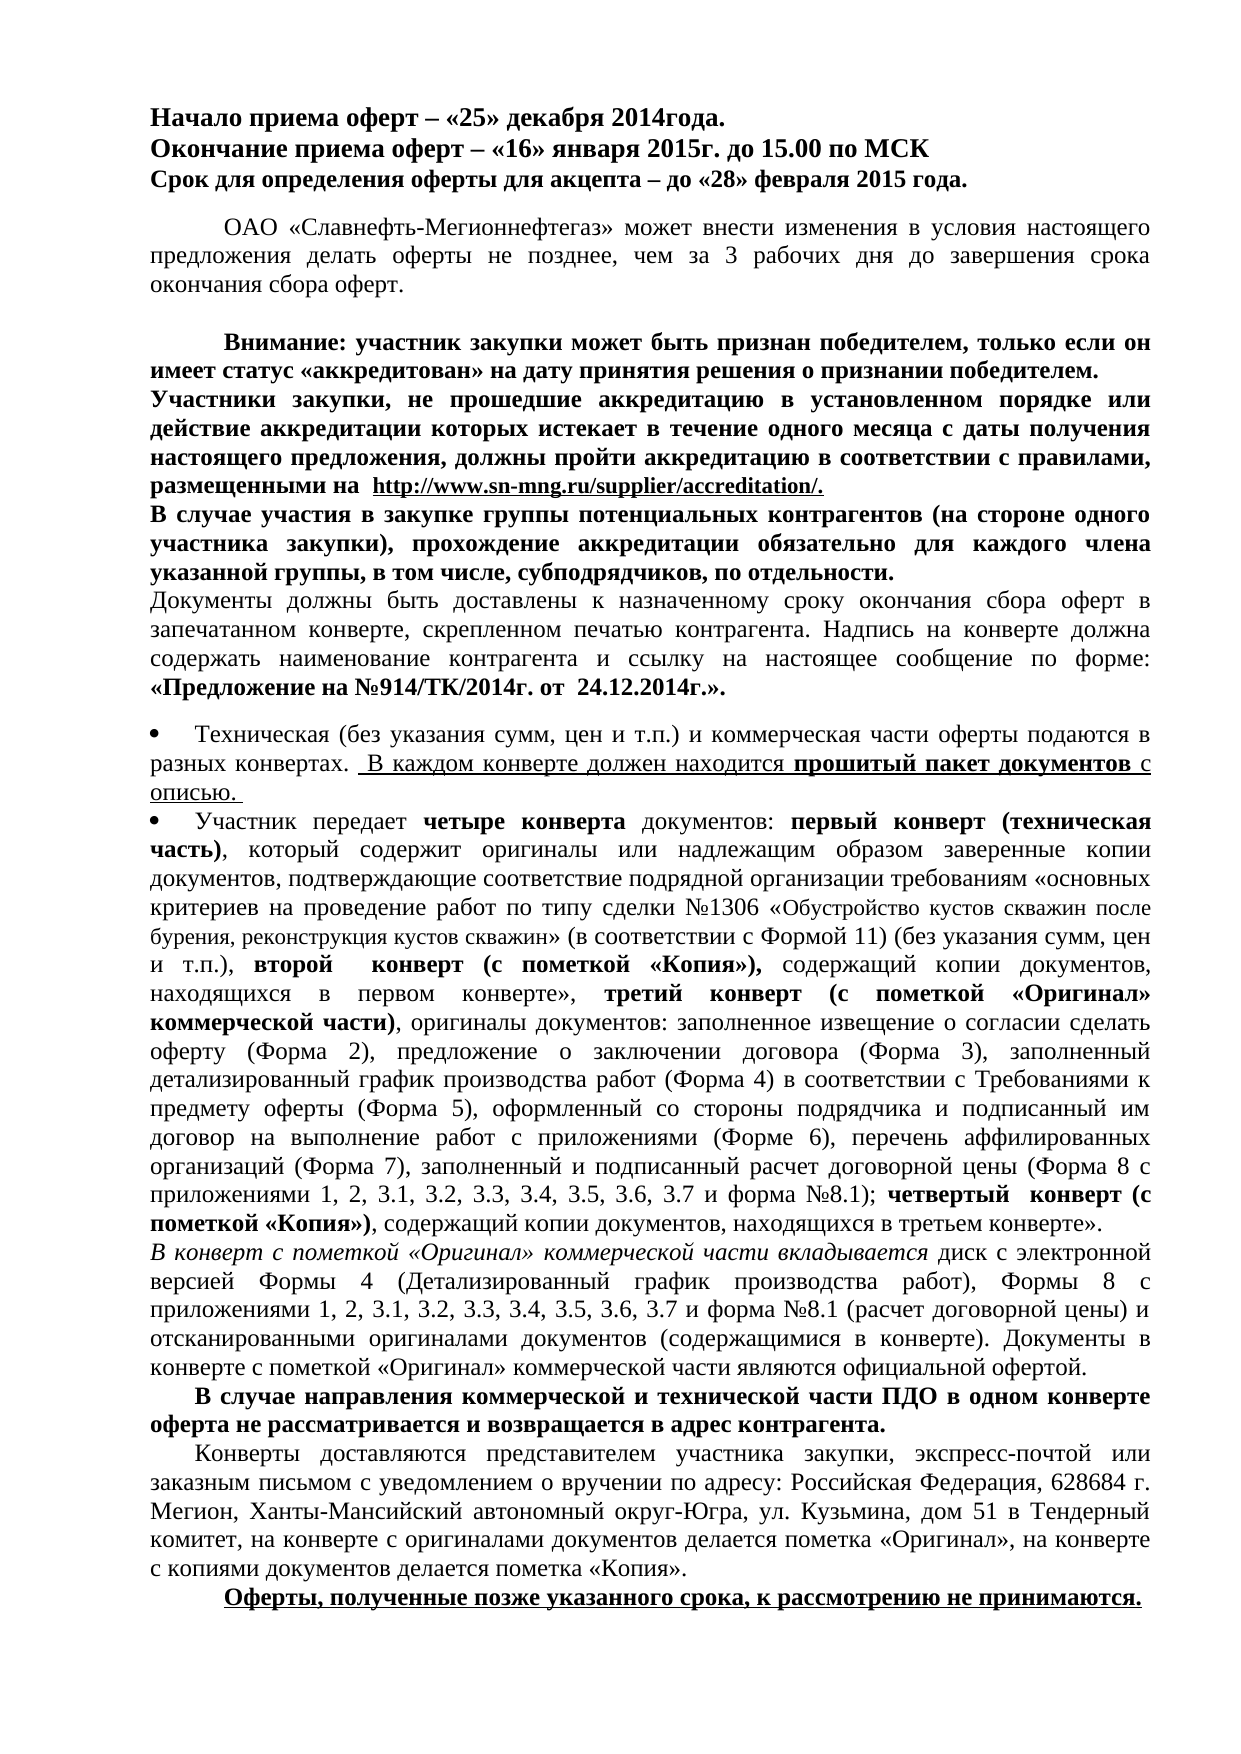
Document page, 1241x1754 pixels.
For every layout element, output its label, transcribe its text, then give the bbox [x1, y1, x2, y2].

text Окончание приема оферт – «16» января 2015г. до 15.00 по МСК [150, 132, 1152, 164]
text В случае участия в закупке группы потенциальных контрагентов (на стороне одного участника закупки), прохождение аккредитации обязательно для каждого члена указанной группы, в том числе, субподрядчиков, по отдельности. [150, 499, 1152, 585]
list Техническая (без указания сумм, цен и т.п.) и коммерческая части оферты подаются в разных конвертах. В каждом конверте должен находится прошитый пакет документов с описью. [150, 719, 1152, 806]
text ОАО «Славнефть-Мегионнефтегаз» может внести изменения в условия настоящего предложения делать оферты не позднее, чем за 3 рабочих дня до завершения срока окончания сбора оферт. [150, 212, 1152, 298]
list Конверты доставляются представителем участника закупки, экспресс-почтой или заказным письмом с уведомлением о вручении по адресу: Российская Федерация, 628684 г. Мегион, Ханты-Мансийский автономный округ-Югра, ул. Кузьмина, дом 51 в Тендерный комитет, на конверте с оригиналами документов делается пометка «Оригинал», на конверте с копиями документов делается пометка «Копия». [150, 1438, 1152, 1582]
text Начало приема оферт – «25» декабря 2014года. [150, 101, 1152, 132]
text Документы должны быть доставлены к назначенному сроку окончания сбора оферт в запечатанном конверте, скрепленном печатью контрагента. Надпись на конверте должна содержать наименование контрагента и ссылку на настоящее сообщение по форме: «Предложение на №914/ТК/2014г. от 24.12.2014г.». [150, 585, 1152, 700]
text Оферты, полученные позже указанного срока, к рассмотрению не принимаются. [150, 1582, 1152, 1611]
list Участник передает четыре конверта документов: первый конверт (техническая часть), который содержит оригиналы или надлежащим образом заверенные копии документов, подтверждающие соответствие подрядной организации требованиям «основных критериев на проведение работ по типу сделки №1306 «Обустройство кустов скважин после бурения, реконструкция кустов скважин» (в соответствии с Формой 11) (без указания сумм, цен и т.п.), второй конверт (с пометкой «Копия»), содержащий копии документов, находящихся в первом конверте», третий конверт (с пометкой «Оригинал» коммерческой части), оригиналы документов: заполненное извещение о согласии сделать оферту (Форма 2), предложение о заключении договора (Форма 3), заполненный детализированный график производства работ (Форма 4) в соответствии с Требованиями к предмету оферты (Форма 5), оформленный со стороны подрядчика и подписанный им договор на выполнение работ с приложениями (Форме 6), перечень аффилированных организаций (Форма 7), заполненный и подписанный расчет договорной цены (Форма 8 с приложениями 1, 2, 3.1, 3.2, 3.3, 3.4, 3.5, 3.6, 3.7 и форма №8.1); четвертый конверт (с пометкой «Копия»), содержащий копии документов, находящихся в третьем конверте». [150, 806, 1152, 1237]
text Участники закупки, не прошедшие аккредитацию в установленном порядке или действие аккредитации которых истекает в течение одного месяца с даты получения настоящего предложения, должны пройти аккредитацию в соответствии с правилами, размещенными на http://www.sn-mng.ru/supplier/accreditation/. [150, 384, 1152, 499]
list В конверт с пометкой «Оригинал» коммерческой части вкладывается диск с электронной версией Формы 4 (Детализированный график производства работ), Формы 8 с приложениями 1, 2, 3.1, 3.2, 3.3, 3.4, 3.5, 3.6, 3.7 и форма №8.1 (расчет договорной цены) и отсканированными оригиналами документов (содержащимися в конверте). Документы в конверте с пометкой «Оригинал» коммерческой части являются официальной офертой. [150, 1237, 1152, 1381]
list В случае направления коммерческой и технической части ПДО в одном конверте оферта не рассматривается и возвращается в адрес контрагента. [150, 1381, 1152, 1438]
text Внимание: участник закупки может быть признан победителем, только если он имеет статус «аккредитован» на дату принятия решения о признании победителем. [150, 327, 1152, 384]
text Срок для определения оферты для акцепта – до «28» февраля 2015 года. [150, 164, 1152, 192]
